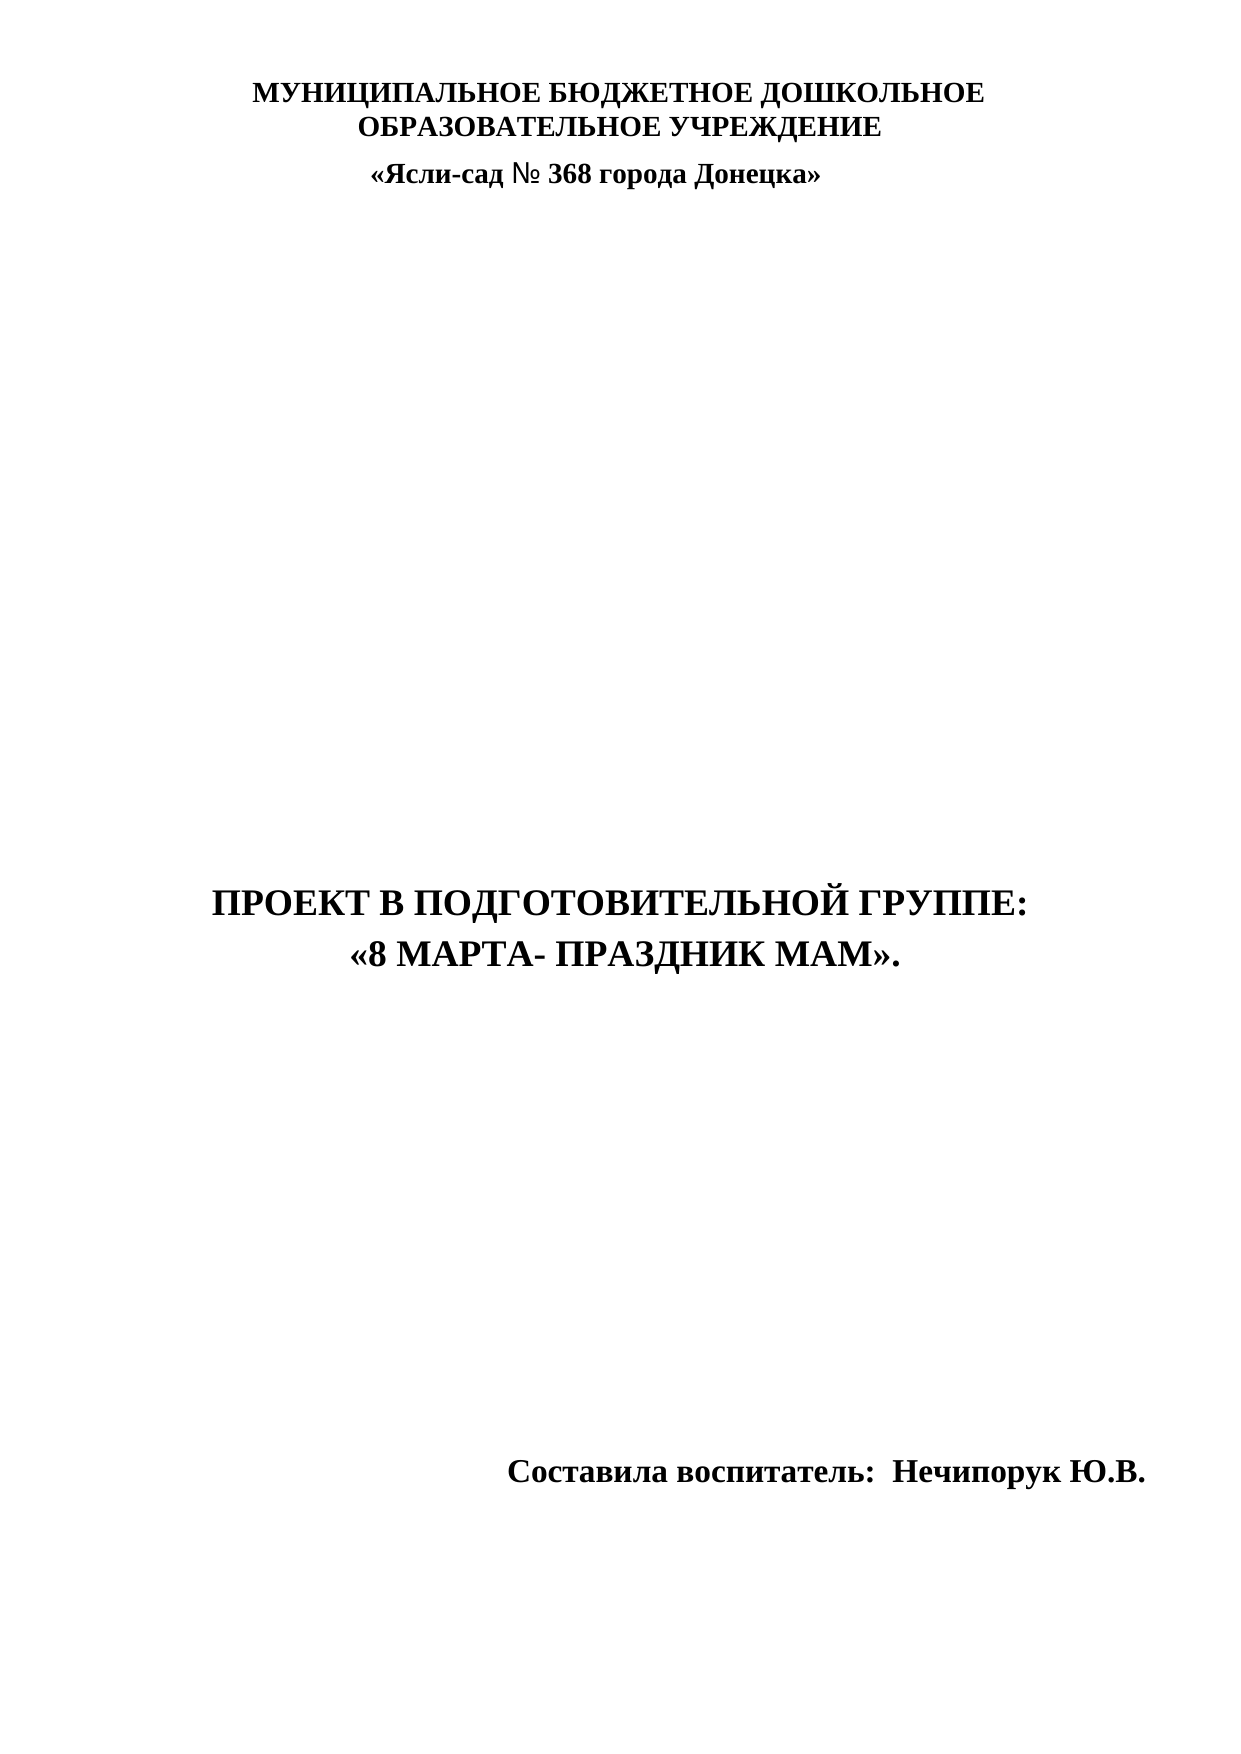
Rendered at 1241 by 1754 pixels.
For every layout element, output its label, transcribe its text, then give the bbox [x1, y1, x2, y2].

text Составила воспитатель: Нечипорук Ю.В. [73, 1452, 1240, 1490]
text «Ясли-сад № 368 города Донецка» [289, 153, 1240, 192]
text «8 МАРТА- ПРАЗДНИК МАМ». [349, 931, 1240, 974]
text МУНИЦИПАЛЬНОЕ БЮДЖЕТНОЕ ДОШКОЛЬНОЕ ОБРАЗОВАТЕЛЬНОЕ УЧРЕЖДЕНИЕ [252, 75, 1240, 143]
text ПРОЕКТ В ПОДГОТОВИТЕЛЬНОЙ ГРУППЕ: [212, 880, 1240, 923]
